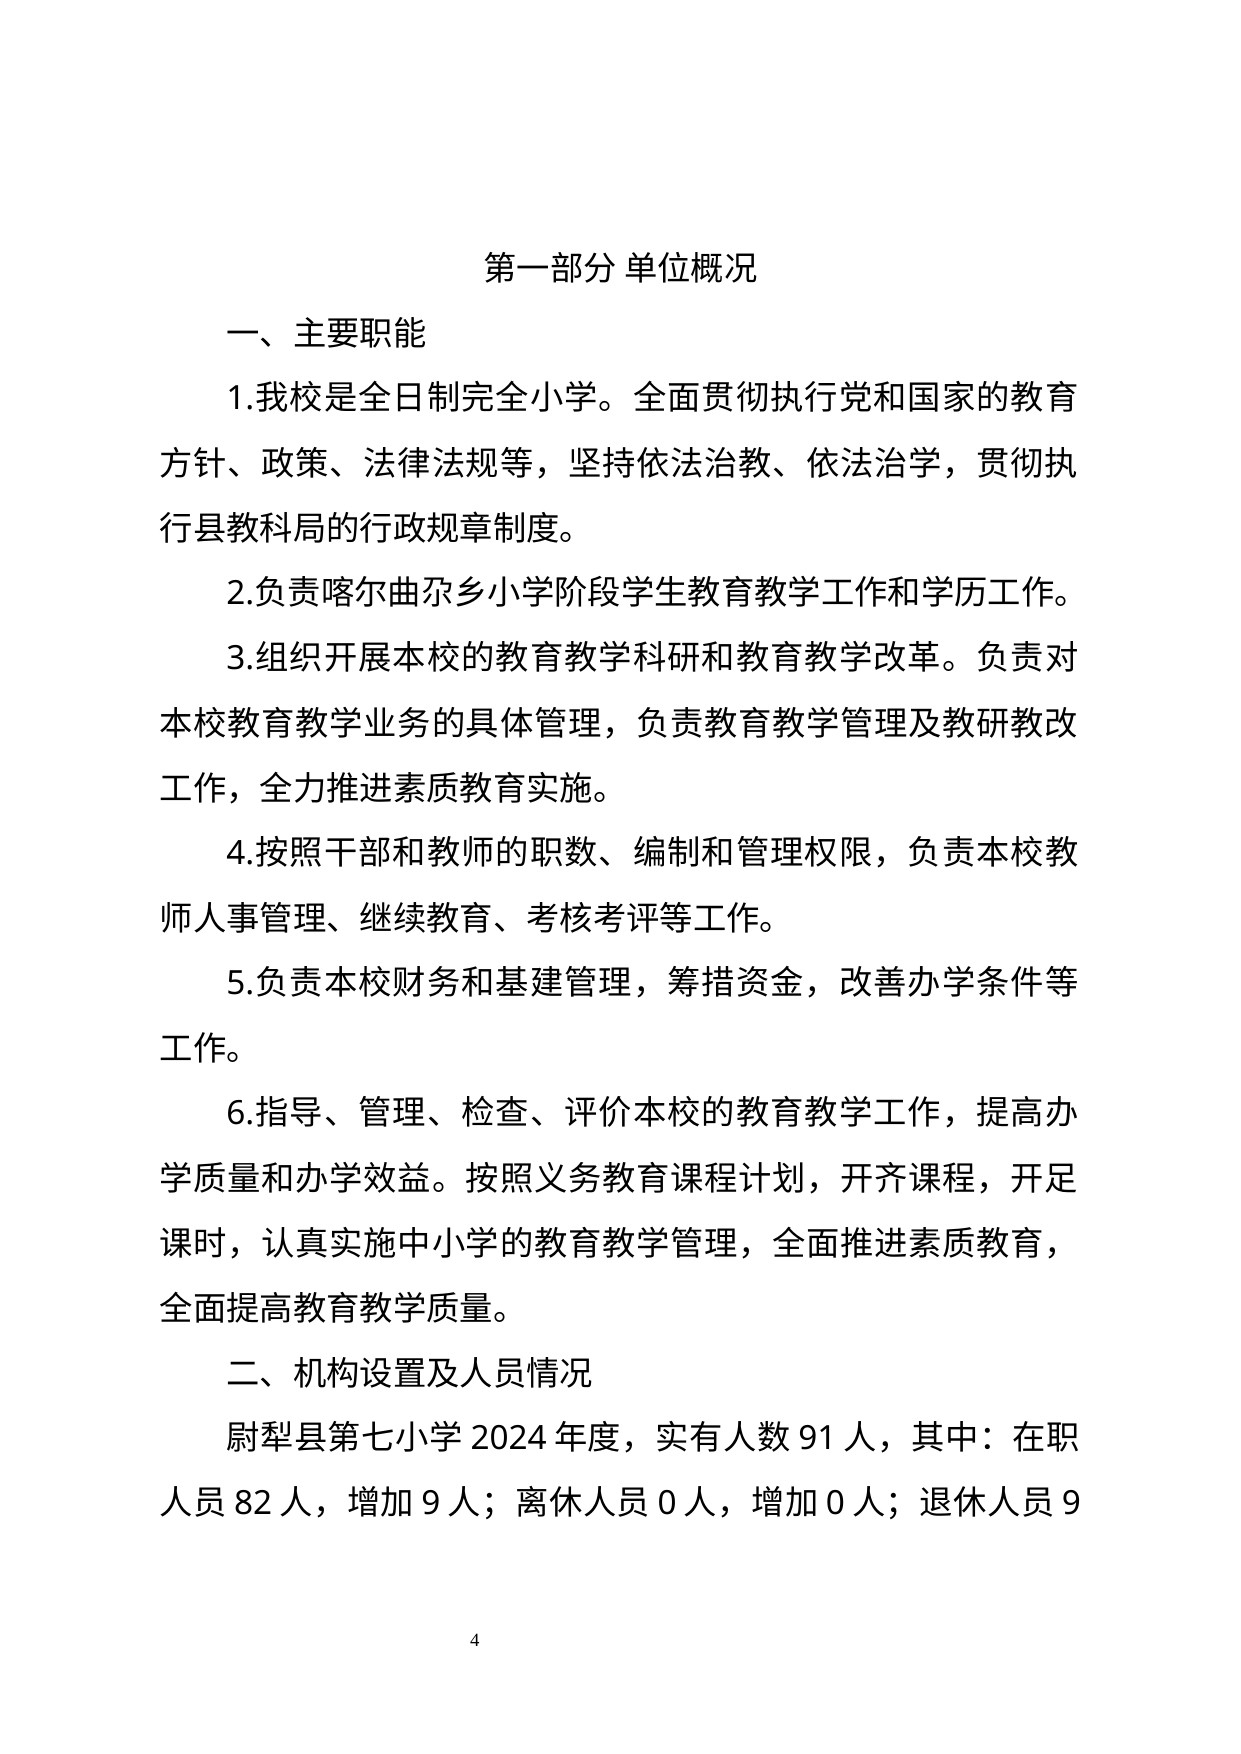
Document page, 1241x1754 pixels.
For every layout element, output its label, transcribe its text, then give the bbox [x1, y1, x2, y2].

text 第一部分 单位概况 [159, 233, 1081, 298]
text 5.负责本校财务和基建管理，筹措资金，改善办学条件等工作。 [159, 948, 1081, 1078]
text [159, 1403, 1081, 1533]
text 一、主要职能 [159, 298, 1081, 363]
text 6.指导、管理、检查、评价本校的教育教学工作，提高办学质量和办学效益。按照义务教育课程计划，开齐课程，开足课时，认真实施中小学的教育教学管理，全面推进素质教育，全面提高教育教学质量。 [159, 1078, 1081, 1338]
text 1.我校是全日制完全小学。全面贯彻执行党和国家的教育方针、政策、法律法规等，坚持依法治教、依法治学，贯彻执行县教科局的行政规章制度。 [159, 363, 1081, 558]
text 3.组织开展本校的教育教学科研和教育教学改革。负责对本校教育教学业务的具体管理，负责教育教学管理及教研教改工作，全力推进素质教育实施。 [159, 623, 1081, 818]
text 4.按照干部和教师的职数、编制和管理权限，负责本校教师人事管理、继续教育、考核考评等工作。 [159, 818, 1081, 948]
text 2.负责喀尔曲尕乡小学阶段学生教育教学工作和学历工作。 [159, 558, 1081, 623]
text 二、机构设置及人员情况 [159, 1338, 1081, 1403]
